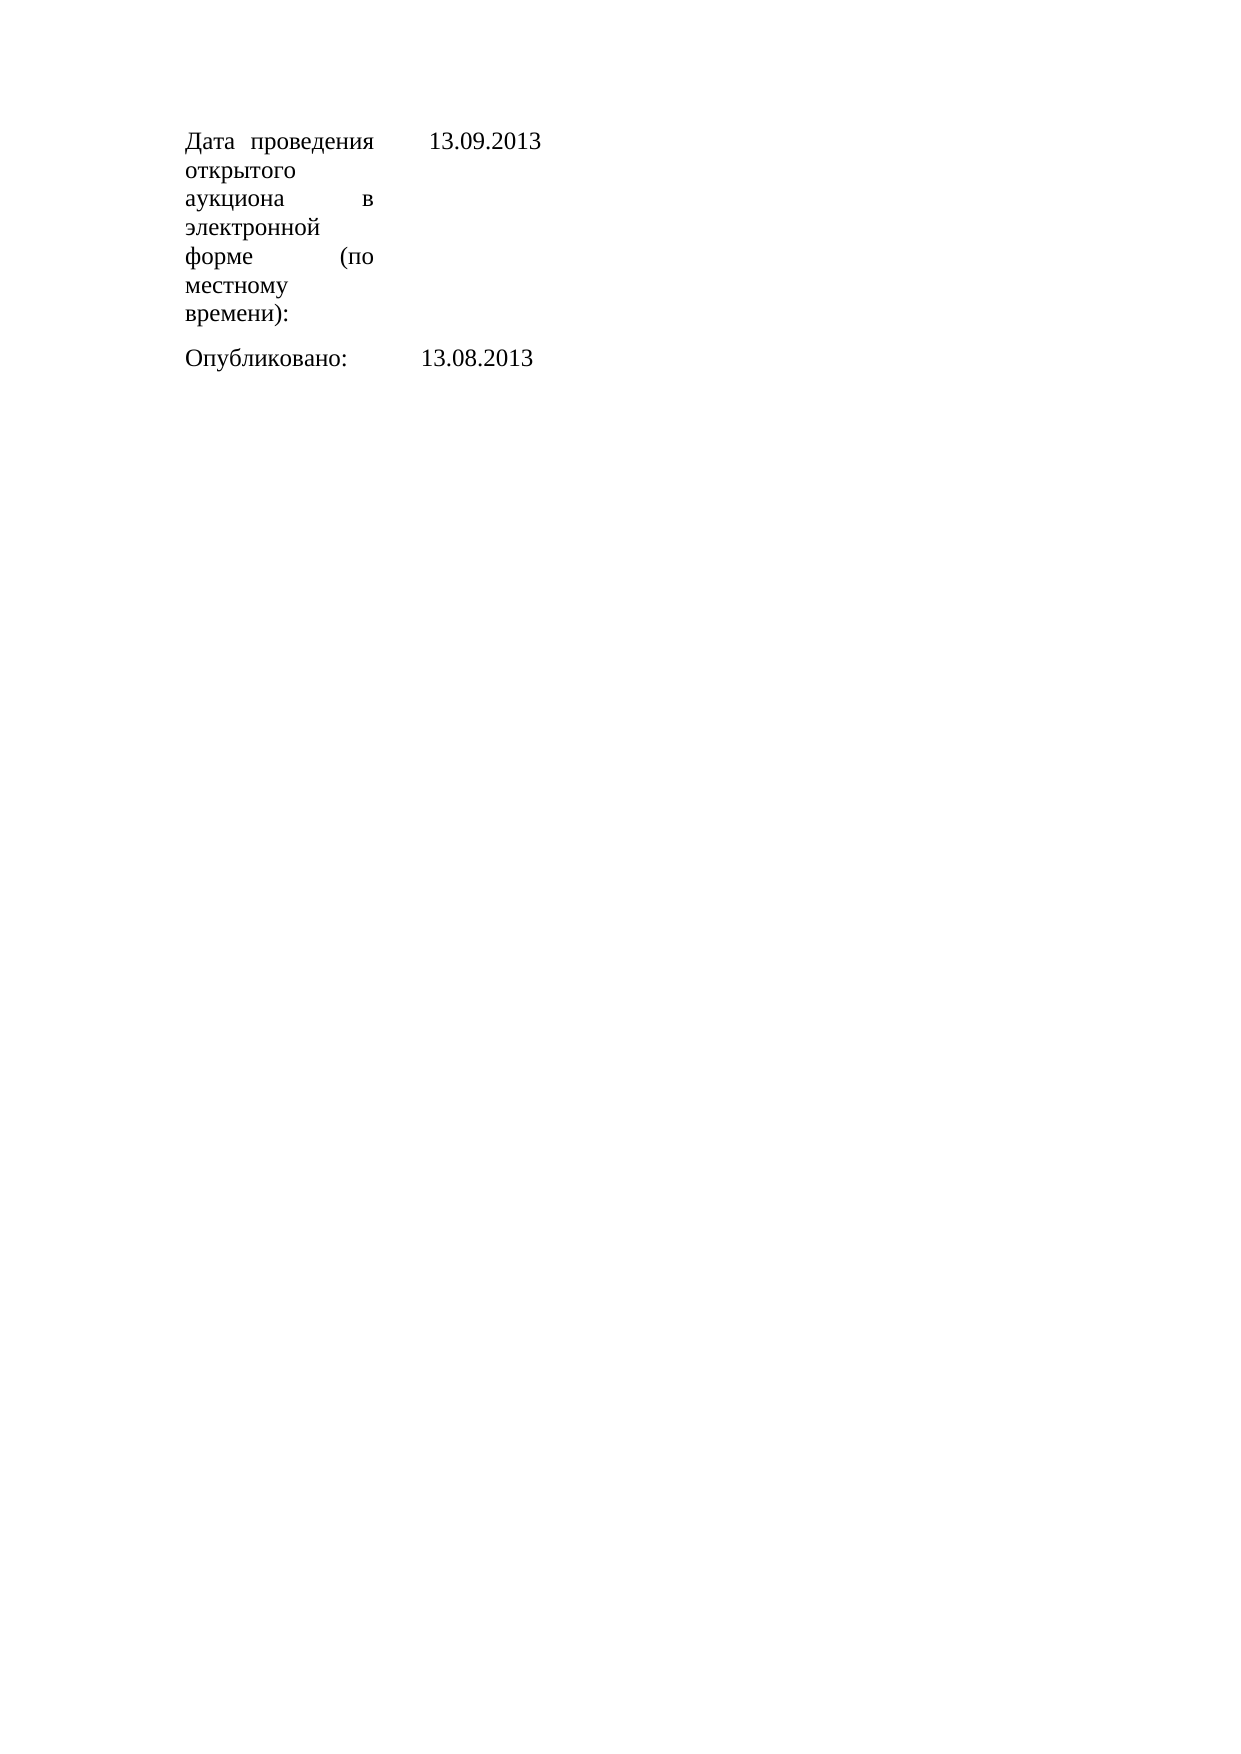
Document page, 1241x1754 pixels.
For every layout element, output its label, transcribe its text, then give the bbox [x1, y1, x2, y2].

table_cell 13.09.2013 [421, 118, 1152, 335]
table_cell Дата проведения открытого аукциона в электронной форме (по местному времени): [177, 118, 421, 335]
table_header 13.08.2013 [421, 335, 1152, 379]
table_header Опубликовано: [177, 335, 421, 379]
